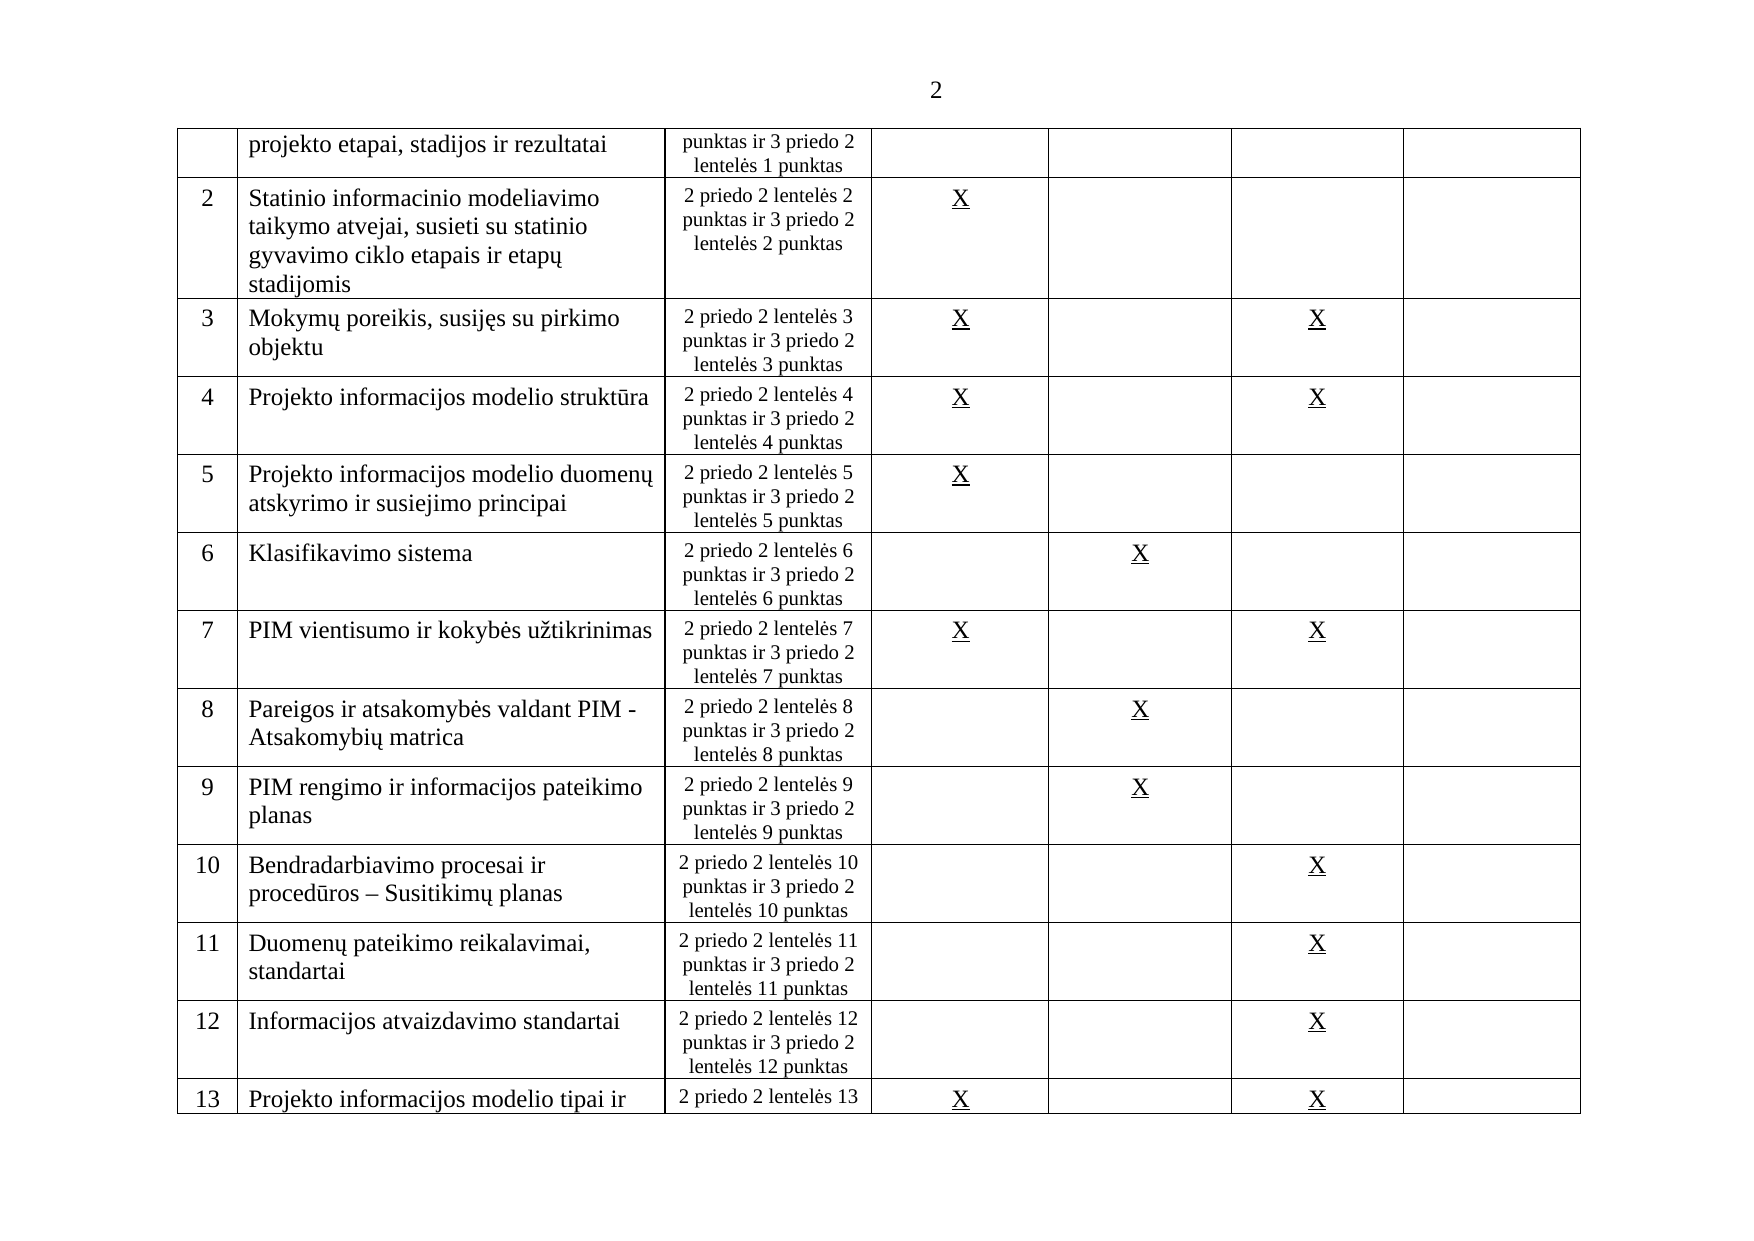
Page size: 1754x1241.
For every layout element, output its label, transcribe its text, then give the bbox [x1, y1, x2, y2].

table_cell Pareigos ir atsakomybės valdant PIM - Atsakomybių matrica [238, 689, 664, 766]
table_cell X [1232, 611, 1403, 688]
table_cell [1049, 1001, 1231, 1078]
table_cell Projekto informacijos modelio struktūra [238, 377, 664, 454]
table_cell Mokymų poreikis, susijęs su pirkimo objektu [238, 299, 664, 376]
table_cell Klasifikavimo sistema [238, 533, 664, 610]
table_cell PIM vientisumo ir kokybės užtikrinimas [238, 611, 664, 688]
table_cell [666, 1079, 871, 1112]
table_cell [872, 533, 1048, 610]
table_cell 8 [178, 689, 237, 766]
table_cell 13 [178, 1079, 237, 1112]
table_cell X [872, 611, 1048, 688]
table_cell [1049, 845, 1231, 922]
table_cell [1404, 178, 1580, 298]
table_cell [1232, 767, 1403, 844]
table_cell [1404, 611, 1580, 688]
table_cell 5 [178, 455, 237, 532]
table_cell X [1232, 845, 1403, 922]
table_cell 2 priedo 2 lentelės 11 punktas ir 3 priedo 2 lentelės 11 punktas [666, 923, 871, 1000]
table_cell 12 [178, 1001, 237, 1078]
table_cell 1 [178, 129, 237, 177]
table_cell Statinio informacinio modeliavimo taikymo atvejai, susieti su statinio gyvavimo ciklo etapais ir etapų stadijomis [238, 178, 664, 298]
table_cell [872, 923, 1048, 1000]
table_cell [1404, 299, 1580, 376]
table_cell [1404, 1001, 1580, 1078]
table_cell [1404, 767, 1580, 844]
table_cell X [1232, 1079, 1403, 1112]
table_cell 9 [178, 767, 237, 844]
table_cell [1049, 611, 1231, 688]
table_cell 2 priedo 2 lentelės 2 punktas ir 3 priedo 2 lentelės 2 punktas [666, 178, 871, 298]
table_cell Projekto informacijos modelio duomenų atskyrimo ir susiejimo principai [238, 455, 664, 532]
table_cell 10 [178, 845, 237, 922]
table_cell [1404, 923, 1580, 1000]
table_cell 2 priedo 2 lentelės 9 punktas ir 3 priedo 2 lentelės 9 punktas [666, 767, 871, 844]
table_cell X [1232, 923, 1403, 1000]
table_cell [1049, 129, 1231, 177]
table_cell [238, 129, 664, 177]
table_cell X [1049, 689, 1231, 766]
table_cell [872, 689, 1048, 766]
table_cell X [872, 455, 1048, 532]
table_cell X [1049, 533, 1231, 610]
table_cell X [872, 178, 1048, 298]
table_cell Bendradarbiavimo procesai ir procedūros – Susitikimų planas [238, 845, 664, 922]
table_cell X [1232, 299, 1403, 376]
table_cell PIM rengimo ir informacijos pateikimo planas [238, 767, 664, 844]
table_cell [1232, 689, 1403, 766]
table_cell [1404, 1079, 1580, 1112]
table_cell 7 [178, 611, 237, 688]
table_cell [1049, 455, 1231, 532]
table_cell [1404, 377, 1580, 454]
table_cell [1049, 178, 1231, 298]
table_cell [1049, 1079, 1231, 1112]
table_cell [1404, 689, 1580, 766]
table_cell [1232, 129, 1403, 177]
table_cell X [1049, 767, 1231, 844]
table_cell [1232, 455, 1403, 532]
table_cell 2 priedo 2 lentelės 6 punktas ir 3 priedo 2 lentelės 6 punktas [666, 533, 871, 610]
table_cell Duomenų pateikimo reikalavimai, standartai [238, 923, 664, 1000]
table_cell 2 priedo 2 lentelės 5 punktas ir 3 priedo 2 lentelės 5 punktas [666, 455, 871, 532]
table_cell Informacijos atvaizdavimo standartai [238, 1001, 664, 1078]
table_cell 2 priedo 2 lentelės 8 punktas ir 3 priedo 2 lentelės 8 punktas [666, 689, 871, 766]
table_cell [1404, 455, 1580, 532]
table_cell [1049, 299, 1231, 376]
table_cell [666, 129, 871, 177]
table_cell [872, 1001, 1048, 1078]
table_cell 2 [178, 178, 237, 298]
table_cell X [872, 377, 1048, 454]
table_cell X [1232, 377, 1403, 454]
table_cell 2 priedo 2 lentelės 7 punktas ir 3 priedo 2 lentelės 7 punktas [666, 611, 871, 688]
table_cell [872, 767, 1048, 844]
table_cell X [1232, 1001, 1403, 1078]
table_cell 3 [178, 299, 237, 376]
table_cell X [872, 299, 1048, 376]
table_cell [1232, 533, 1403, 610]
table_cell [1049, 377, 1231, 454]
table_cell [1404, 533, 1580, 610]
table_cell 4 [178, 377, 237, 454]
table_cell [872, 845, 1048, 922]
table_cell X [872, 129, 1048, 177]
table_cell [1049, 923, 1231, 1000]
table_cell [1404, 845, 1580, 922]
table_cell 6 [178, 533, 237, 610]
table_cell 11 [178, 923, 237, 1000]
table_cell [238, 1079, 664, 1112]
table_cell [1404, 129, 1580, 177]
table_cell [1232, 178, 1403, 298]
table_cell X [872, 1079, 1048, 1112]
table_cell 2 priedo 2 lentelės 3 punktas ir 3 priedo 2 lentelės 3 punktas [666, 299, 871, 376]
table_cell 2 priedo 2 lentelės 10 punktas ir 3 priedo 2 lentelės 10 punktas [666, 845, 871, 922]
table_cell 2 priedo 2 lentelės 12 punktas ir 3 priedo 2 lentelės 12 punktas [666, 1001, 871, 1078]
table_cell 2 priedo 2 lentelės 4 punktas ir 3 priedo 2 lentelės 4 punktas [666, 377, 871, 454]
